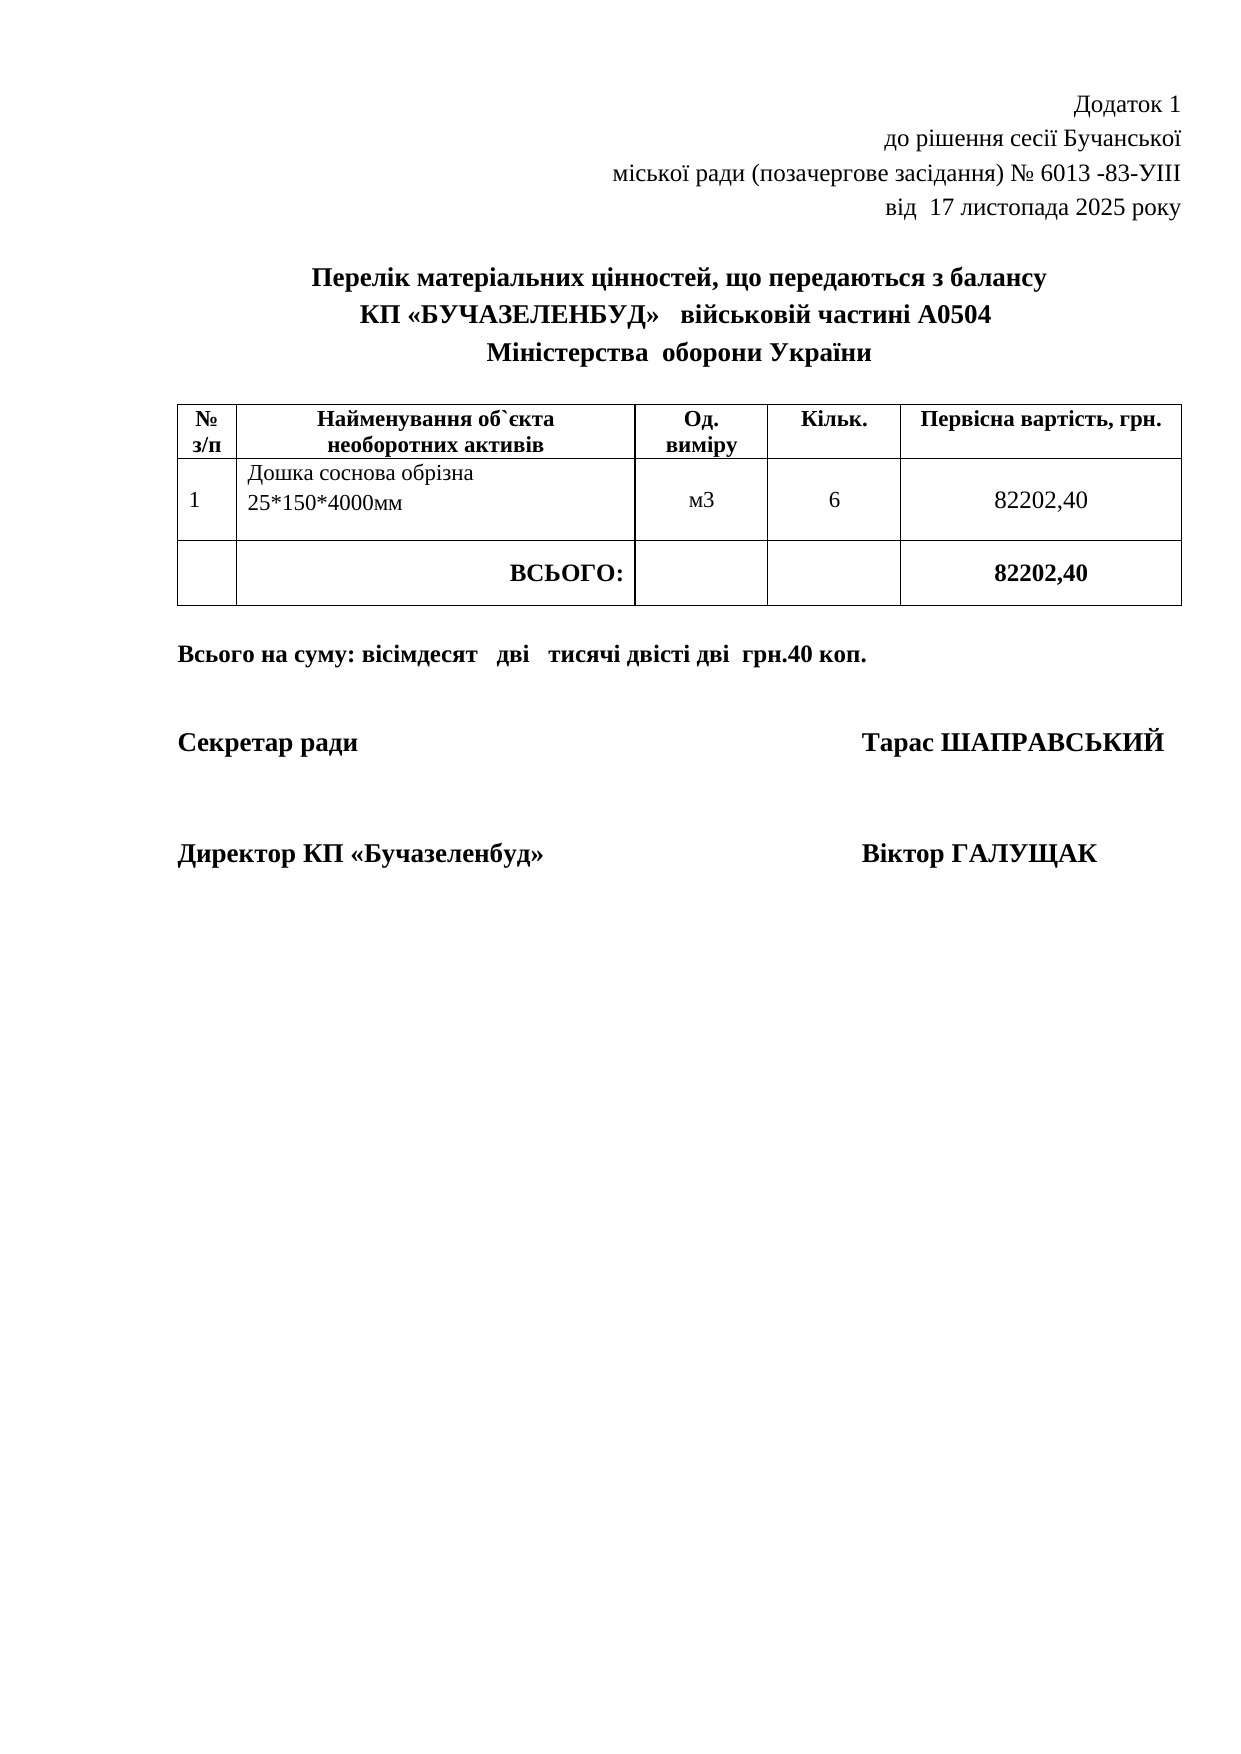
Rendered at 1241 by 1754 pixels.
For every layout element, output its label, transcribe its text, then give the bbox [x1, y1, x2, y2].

text Міністерства оборони України [177, 336, 1181, 367]
table_cell [178, 541, 236, 605]
text до рішення сесії Бучанської [177, 123, 1181, 152]
table_cell Дошка соснова обрізна 25*150*4000мм [237, 459, 634, 540]
text міської ради (позачергове засідання) № 6013 -83-УІІІ [177, 158, 1181, 186]
table_cell 6 [768, 459, 900, 540]
table_header № з/п [178, 405, 236, 458]
table_cell 82202,40 [901, 459, 1181, 540]
table_header Найменування об`єкта необоротних активів [237, 405, 634, 458]
text Всього на суму: вісімдесят дві тисячі двісті дві грн.40 коп. [177, 639, 1181, 667]
table_cell 1 [178, 459, 236, 540]
text Секретар ради Тарас ШАПРАВСЬКИЙ [177, 726, 1181, 757]
table_cell [768, 541, 900, 605]
table_header Кільк. [768, 405, 900, 458]
table_cell 82202,40 [901, 541, 1181, 605]
table_cell м3 [636, 459, 767, 540]
table_cell ВСЬОГО: [237, 541, 634, 605]
text Додаток 1 [177, 89, 1181, 117]
table_cell [636, 541, 767, 605]
text Перелік матеріальних цінностей, що передаються з балансу [177, 261, 1181, 292]
text Директор КП «Бучазеленбуд» Віктор ГАЛУЩАК [177, 837, 1181, 869]
text від 17 листопада 2025 року [177, 192, 1181, 221]
table_header Од. виміру [636, 405, 767, 458]
table_header Первісна вартість, грн. [901, 405, 1181, 458]
text КП «БУЧАЗЕЛЕНБУД» військовій частині А0504 [177, 298, 1181, 329]
